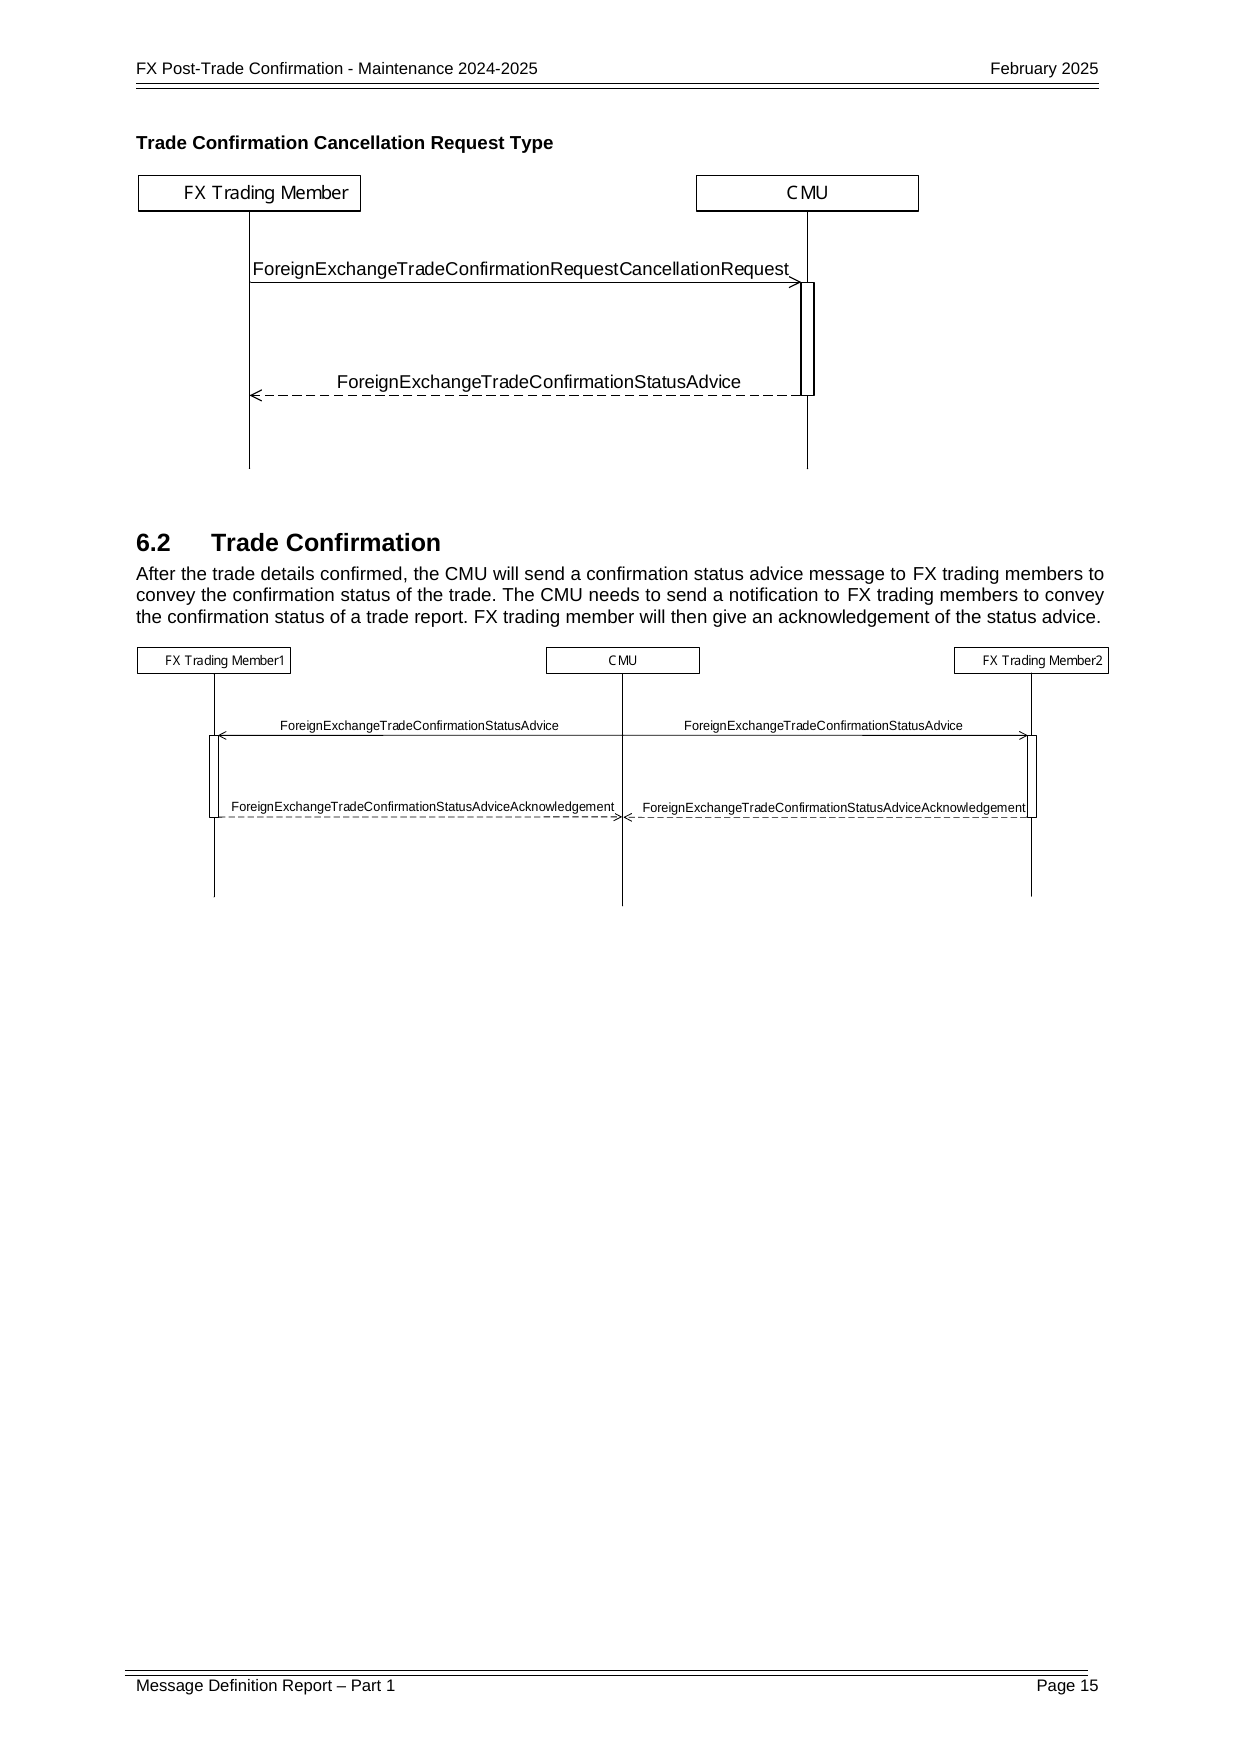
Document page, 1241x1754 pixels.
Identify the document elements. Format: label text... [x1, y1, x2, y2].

text Trade Confirmation Cancellation Request Type [136, 131, 1104, 153]
text After the trade details confirmed, the CMU will send a confirmation status advice message to FX trading members to convey the confirmation status of the trade. The CMU needs to send a notification to FX trading members to convey the confirmation status of a trade report. FX trading member will then give an acknowledgement of the status advice. [136, 563, 1104, 627]
subtitle Trade Confirmation [136, 528, 1104, 556]
